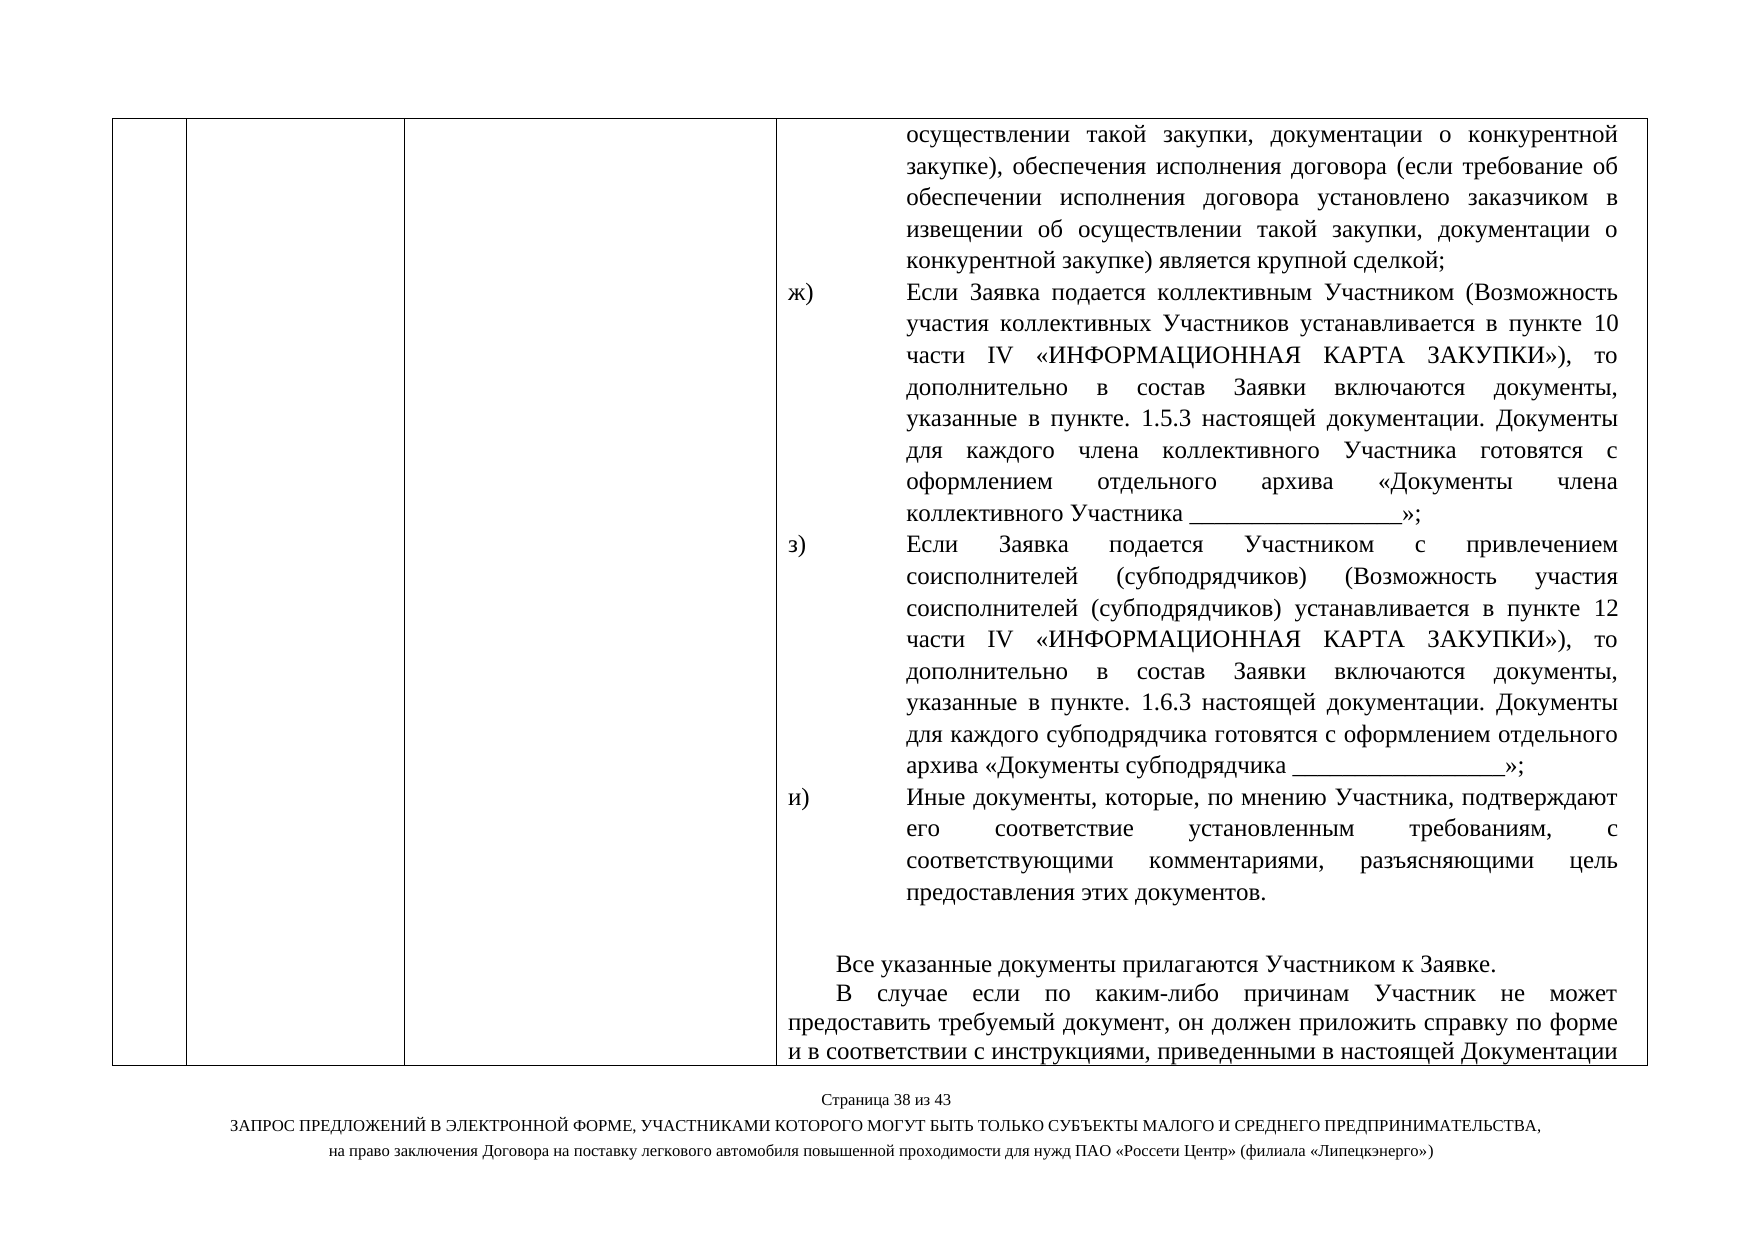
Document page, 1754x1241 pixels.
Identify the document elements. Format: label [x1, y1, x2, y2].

table_cell [777, 119, 1647, 1064]
table_cell [113, 119, 186, 1064]
table_cell [187, 119, 404, 1064]
table_cell [405, 119, 776, 1064]
